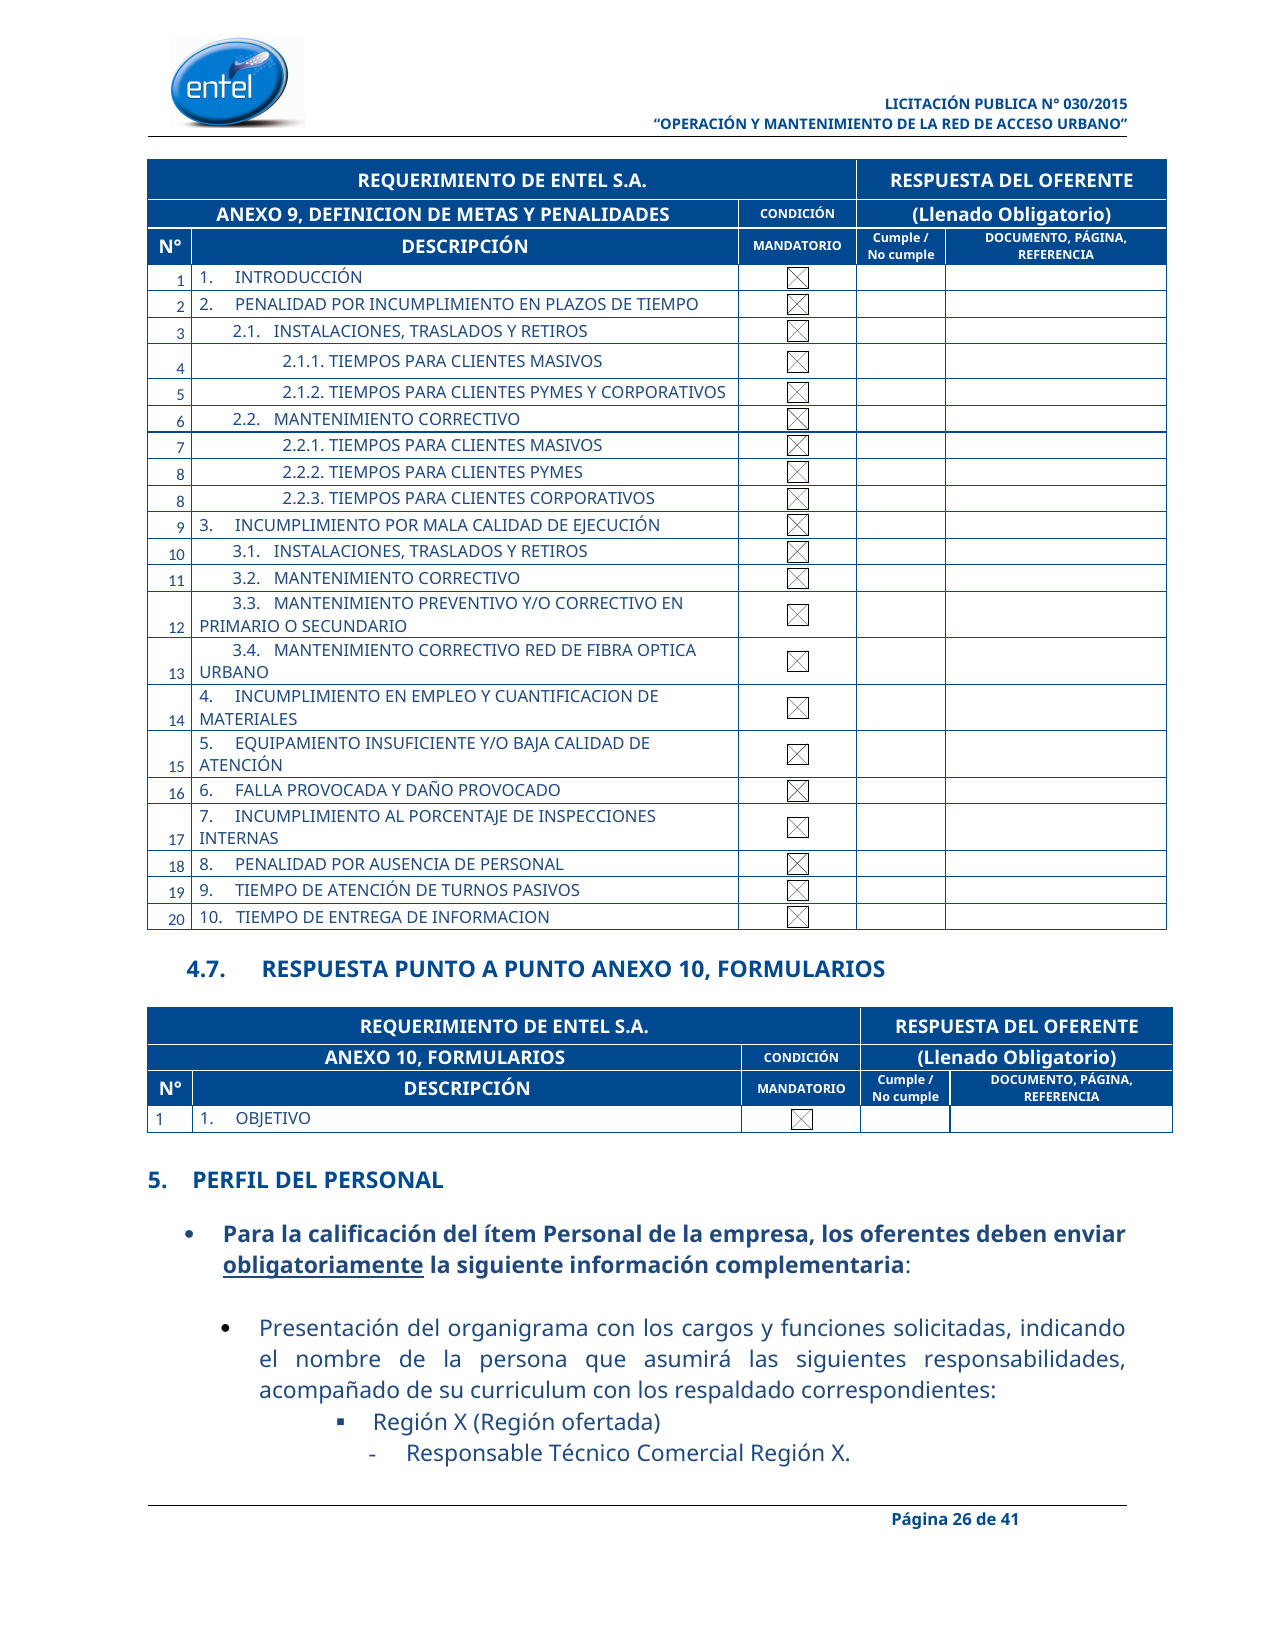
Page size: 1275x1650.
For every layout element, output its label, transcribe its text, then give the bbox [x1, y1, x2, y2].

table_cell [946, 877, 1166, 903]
table_cell [739, 265, 856, 290]
list Para la calificación del ítem Personal de la empresa, los oferentes deben enviar obligatoriamente la siguiente información complementaria: [185, 1218, 1127, 1281]
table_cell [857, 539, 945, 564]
table_cell CONDICIÓN [739, 200, 856, 227]
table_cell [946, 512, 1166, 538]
table_cell 4 [148, 344, 191, 378]
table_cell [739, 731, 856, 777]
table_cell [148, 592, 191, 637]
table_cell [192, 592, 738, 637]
table_cell 2.2. MANTENIMIENTO CORRECTIVO [192, 406, 738, 431]
table_cell ANEXO 9, DEFINICION DE METAS Y PENALIDADES [148, 200, 738, 227]
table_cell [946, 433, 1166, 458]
table_cell 1. INTRODUCCIÓN [192, 265, 738, 290]
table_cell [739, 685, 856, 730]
table_cell 2 [148, 291, 191, 317]
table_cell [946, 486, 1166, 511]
table_cell [946, 344, 1166, 378]
table_cell 2. PENALIDAD POR INCUMPLIMIENTO EN PLAZOS DE TIEMPO [192, 291, 738, 317]
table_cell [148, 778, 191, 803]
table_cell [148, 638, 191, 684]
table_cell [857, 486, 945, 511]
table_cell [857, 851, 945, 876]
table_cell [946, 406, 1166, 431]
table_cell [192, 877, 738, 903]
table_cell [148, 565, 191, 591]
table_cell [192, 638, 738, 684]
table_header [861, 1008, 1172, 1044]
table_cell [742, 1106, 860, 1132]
table_cell MANDATORIO [739, 229, 856, 264]
table_cell 1 [148, 265, 191, 290]
table_cell Cumple / No cumple [857, 229, 945, 264]
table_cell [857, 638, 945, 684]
table_cell 3 [148, 318, 191, 343]
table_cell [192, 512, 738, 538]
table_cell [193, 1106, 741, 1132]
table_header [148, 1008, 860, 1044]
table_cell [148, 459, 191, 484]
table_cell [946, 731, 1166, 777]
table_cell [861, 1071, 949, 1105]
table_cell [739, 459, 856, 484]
table_cell [946, 318, 1166, 343]
table_cell [739, 291, 856, 317]
table_cell [946, 265, 1166, 290]
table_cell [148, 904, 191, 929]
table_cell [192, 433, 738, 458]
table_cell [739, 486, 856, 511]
table_cell (Llenado Obligatorio) [857, 200, 1166, 227]
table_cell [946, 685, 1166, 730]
table_cell [857, 379, 945, 405]
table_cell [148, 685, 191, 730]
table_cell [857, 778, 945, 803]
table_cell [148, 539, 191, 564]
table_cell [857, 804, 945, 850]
list PERFIL DEL PERSONAL [148, 1164, 1127, 1196]
table_cell [739, 344, 856, 378]
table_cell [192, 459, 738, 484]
table_cell [739, 406, 856, 431]
table_cell [857, 265, 945, 290]
table_cell DESCRIPCIÓN [192, 229, 738, 264]
table_header RESPUESTA DEL OFERENTE [857, 160, 1166, 199]
list Región X (Región ofertada) [335, 1406, 1127, 1437]
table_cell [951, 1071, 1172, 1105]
table_cell 2.1.2. TIEMPOS PARA CLIENTES PYMES Y CORPORATIVOS [192, 379, 738, 405]
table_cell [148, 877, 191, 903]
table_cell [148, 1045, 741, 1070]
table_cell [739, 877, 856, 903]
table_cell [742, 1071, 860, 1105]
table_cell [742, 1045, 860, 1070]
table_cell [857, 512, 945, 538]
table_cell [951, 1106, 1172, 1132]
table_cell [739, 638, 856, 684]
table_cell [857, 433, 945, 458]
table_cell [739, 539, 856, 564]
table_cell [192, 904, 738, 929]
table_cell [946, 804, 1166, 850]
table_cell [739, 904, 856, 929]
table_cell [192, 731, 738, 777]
table_cell [739, 379, 856, 405]
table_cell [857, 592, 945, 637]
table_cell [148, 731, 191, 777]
table_cell 2.1. INSTALACIONES, TRASLADOS Y RETIROS [192, 318, 738, 343]
table_header REQUERIMIENTO DE ENTEL S.A. [148, 160, 856, 199]
table_cell 5 [148, 379, 191, 405]
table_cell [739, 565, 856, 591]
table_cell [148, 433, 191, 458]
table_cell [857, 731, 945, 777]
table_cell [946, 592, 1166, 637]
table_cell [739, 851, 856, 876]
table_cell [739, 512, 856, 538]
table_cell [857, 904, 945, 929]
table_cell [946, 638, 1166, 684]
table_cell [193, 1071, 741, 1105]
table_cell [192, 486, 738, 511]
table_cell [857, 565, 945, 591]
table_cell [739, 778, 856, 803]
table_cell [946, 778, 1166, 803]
table_cell [946, 379, 1166, 405]
table_cell [739, 318, 856, 343]
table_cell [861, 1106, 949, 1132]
table_cell 2.1.1. TIEMPOS PARA CLIENTES MASIVOS [192, 344, 738, 378]
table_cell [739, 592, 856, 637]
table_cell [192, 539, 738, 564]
list RESPUESTA PUNTO A PUNTO ANEXO 10, FORMULARIOS [186, 953, 1127, 984]
table_cell 6 [148, 406, 191, 431]
list Presentación del organigrama con los cargos y funciones solicitadas, indicando el nombre de la persona que asumirá las siguientes responsabilidades, acompañado de su curriculum con los respaldado correspondientes: [221, 1312, 1127, 1406]
table_cell [946, 291, 1166, 317]
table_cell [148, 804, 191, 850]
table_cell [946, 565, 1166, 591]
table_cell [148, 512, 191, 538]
table_cell [857, 318, 945, 343]
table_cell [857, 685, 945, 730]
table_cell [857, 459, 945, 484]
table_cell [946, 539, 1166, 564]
table_cell [857, 291, 945, 317]
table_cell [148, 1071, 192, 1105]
table_cell N° [148, 229, 191, 264]
list Responsable Técnico Comercial Región X. [368, 1437, 1127, 1468]
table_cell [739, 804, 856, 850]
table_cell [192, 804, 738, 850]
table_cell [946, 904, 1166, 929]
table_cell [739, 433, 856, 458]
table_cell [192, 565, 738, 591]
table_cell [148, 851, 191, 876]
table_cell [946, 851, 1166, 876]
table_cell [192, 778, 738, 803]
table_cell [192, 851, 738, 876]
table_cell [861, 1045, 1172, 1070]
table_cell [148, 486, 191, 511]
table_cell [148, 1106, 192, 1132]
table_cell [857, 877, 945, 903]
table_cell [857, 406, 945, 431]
picture [170, 36, 305, 128]
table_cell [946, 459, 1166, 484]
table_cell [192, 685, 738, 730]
table_cell [857, 344, 945, 378]
table_cell DOCUMENTO, PÁGINA, REFERENCIA [946, 229, 1166, 264]
